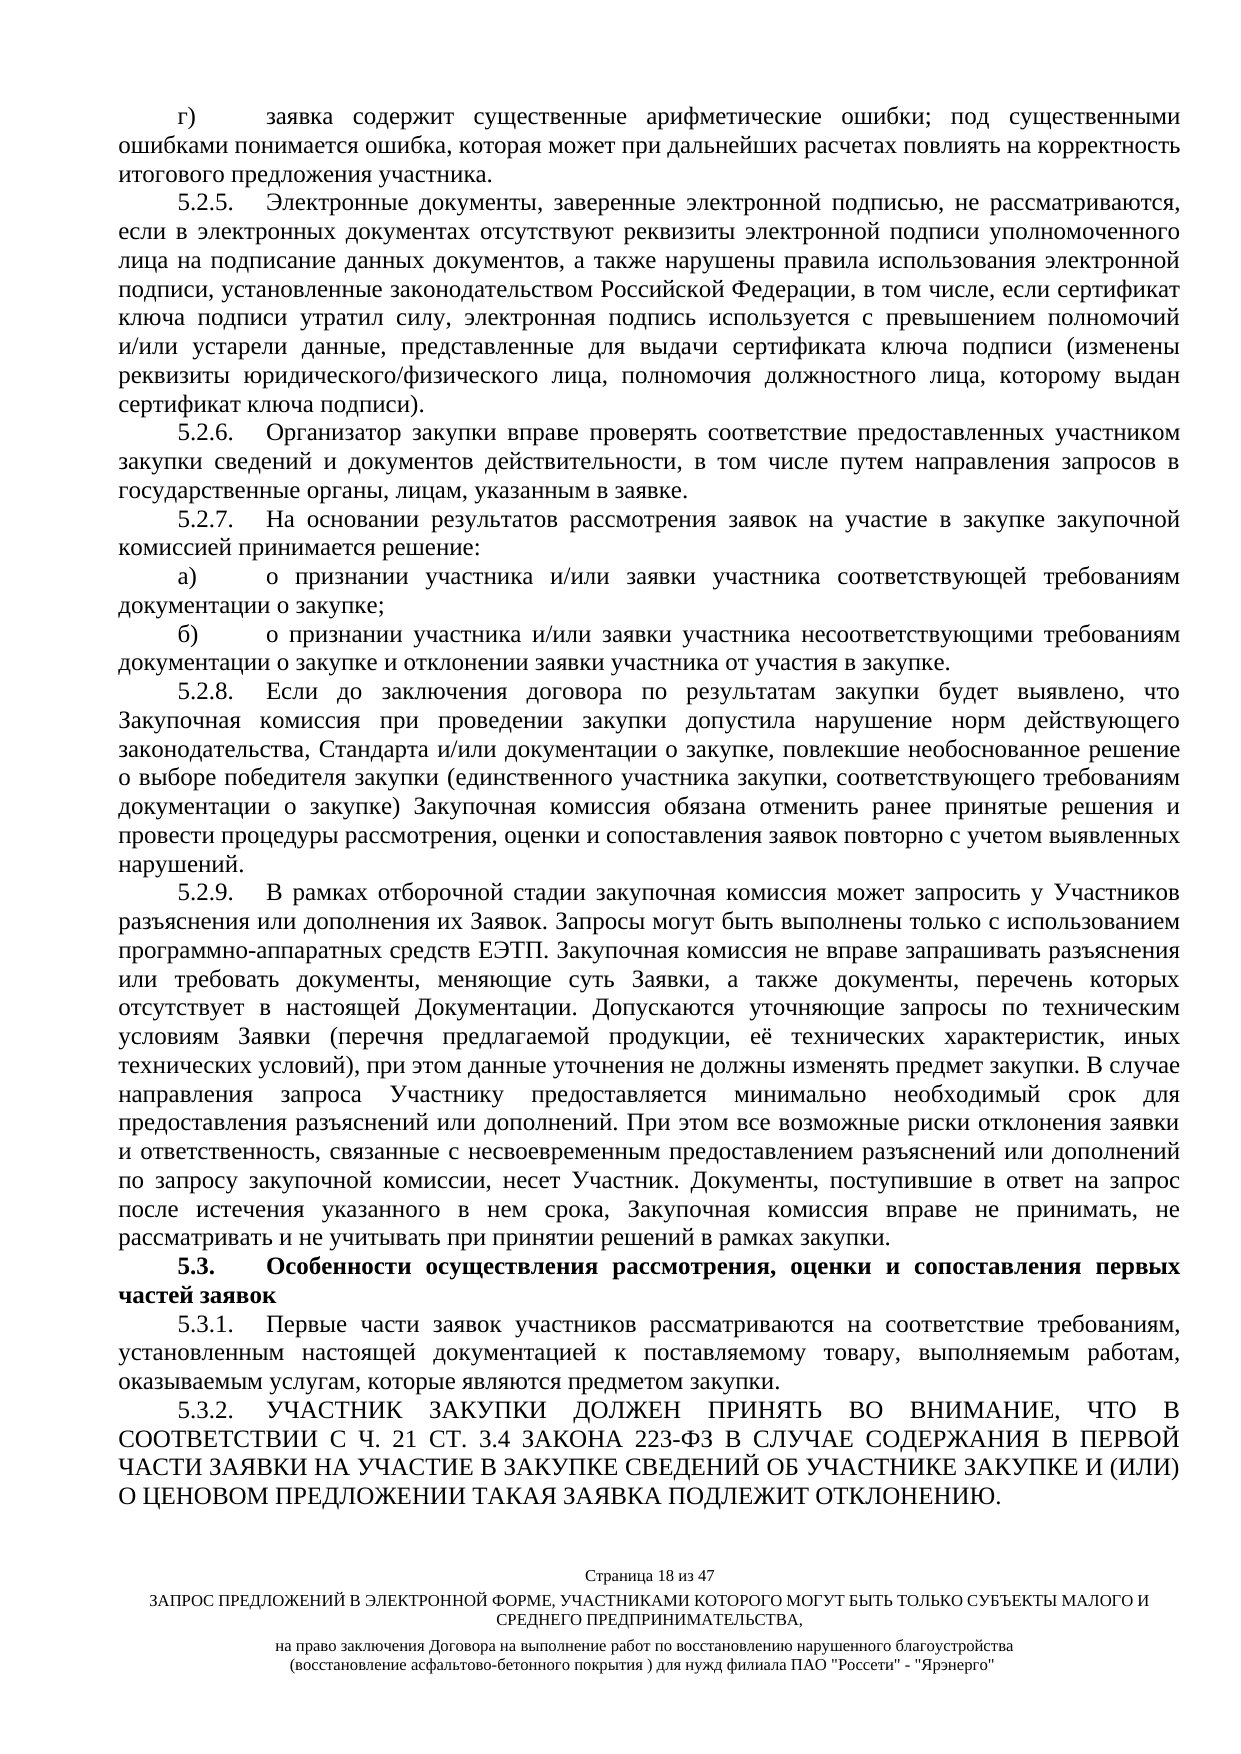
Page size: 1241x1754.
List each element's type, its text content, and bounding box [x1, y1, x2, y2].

subtitle о признании участника и/или заявки участника несоответствующими требованиям документации о закупке и отклонении заявки участника от участия в закупке. [118, 619, 1181, 676]
subtitle Электронные документы, заверенные электронной подписью, не рассматриваются, если в электронных документах отсутствуют реквизиты электронной подписи уполномоченного лица на подписание данных документов, а также нарушены правила использования электронной подписи, установленные законодательством Российской Федерации, в том числе, если сертификат ключа подписи утратил силу, электронная подпись используется с превышением полномочий и/или устарели данные, представленные для выдачи сертификата ключа подписи (изменены реквизиты юридического/физического лица, полномочия должностного лица, которому выдан сертификат ключа подписи). [118, 187, 1181, 417]
subtitle На основании результатов рассмотрения заявок на участие в закупке закупочной комиссией принимается решение: [118, 504, 1181, 561]
subtitle Особенности осуществления рассмотрения, оценки и сопоставления первых частей заявок [118, 1251, 1181, 1309]
subtitle УЧАСТНИК ЗАКУПКИ ДОЛЖЕН ПРИНЯТЬ ВО ВНИМАНИЕ, ЧТО В СООТВЕТСТВИИ С Ч. 21 СТ. 3.4 ЗАКОНА 223-ФЗ В СЛУЧАЕ СОДЕРЖАНИЯ В ПЕРВОЙ ЧАСТИ ЗАЯВКИ НА УЧАСТИЕ В ЗАКУПКЕ СВЕДЕНИЙ ОБ УЧАСТНИКЕ ЗАКУПКЕ И (ИЛИ) О ЦЕНОВОМ ПРЕДЛОЖЕНИИ ТАКАЯ ЗАЯВКА ПОДЛЕЖИТ ОТКЛОНЕНИЮ. [118, 1395, 1181, 1510]
subtitle о признании участника и/или заявки участника соответствующей требованиям документации о закупке; [118, 561, 1181, 619]
subtitle Если до заключения договора по результатам закупки будет выявлено, что Закупочная комиссия при проведении закупки допустила нарушение норм действующего законодательства, Стандарта и/или документации о закупке, повлекшие необоснованное решение о выборе победителя закупки (единственного участника закупки, соответствующего требованиям документации о закупке) Закупочная комиссия обязана отменить ранее принятые решения и провести процедуры рассмотрения, оценки и сопоставления заявок повторно с учетом выявленных нарушений. [118, 676, 1181, 877]
subtitle Первые части заявок участников рассматриваются на соответствие требованиям, установленным настоящей документацией к поставляемому товару, выполняемым работам, оказываемым услугам, которые являются предметом закупки. [118, 1309, 1181, 1395]
subtitle Организатор закупки вправе проверять соответствие предоставленных участником закупки сведений и документов действительности, в том числе путем направления запросов в государственные органы, лицам, указанным в заявке. [118, 417, 1181, 504]
list заявка содержит существенные арифметические ошибки; под существенными ошибками понимается ошибка, которая может при дальнейших расчетах повлиять на корректность итогового предложения участника. [118, 101, 1181, 187]
subtitle В рамках отборочной стадии закупочная комиссия может запросить у Участников разъяснения или дополнения их Заявок. Запросы могут быть выполнены только с использованием программно-аппаратных средств ЕЭТП. Закупочная комиссия не вправе запрашивать разъяснения или требовать документы, меняющие суть Заявки, а также документы, перечень которых отсутствует в настоящей Документации. Допускаются уточняющие запросы по техническим условиям Заявки (перечня предлагаемой продукции, её технических характеристик, иных технических условий), при этом данные уточнения не должны изменять предмет закупки. В случае направления запроса Участнику предоставляется минимально необходимый срок для предоставления разъяснений или дополнений. При этом все возможные риски отклонения заявки и ответственность, связанные с несвоевременным предоставлением разъяснений или дополнений по запросу закупочной комиссии, несет Участник. Документы, поступившие в ответ на запрос после истечения указанного в нем срока, Закупочная комиссия вправе не принимать, не рассматривать и не учитывать при принятии решений в рамках закупки. [118, 877, 1181, 1251]
